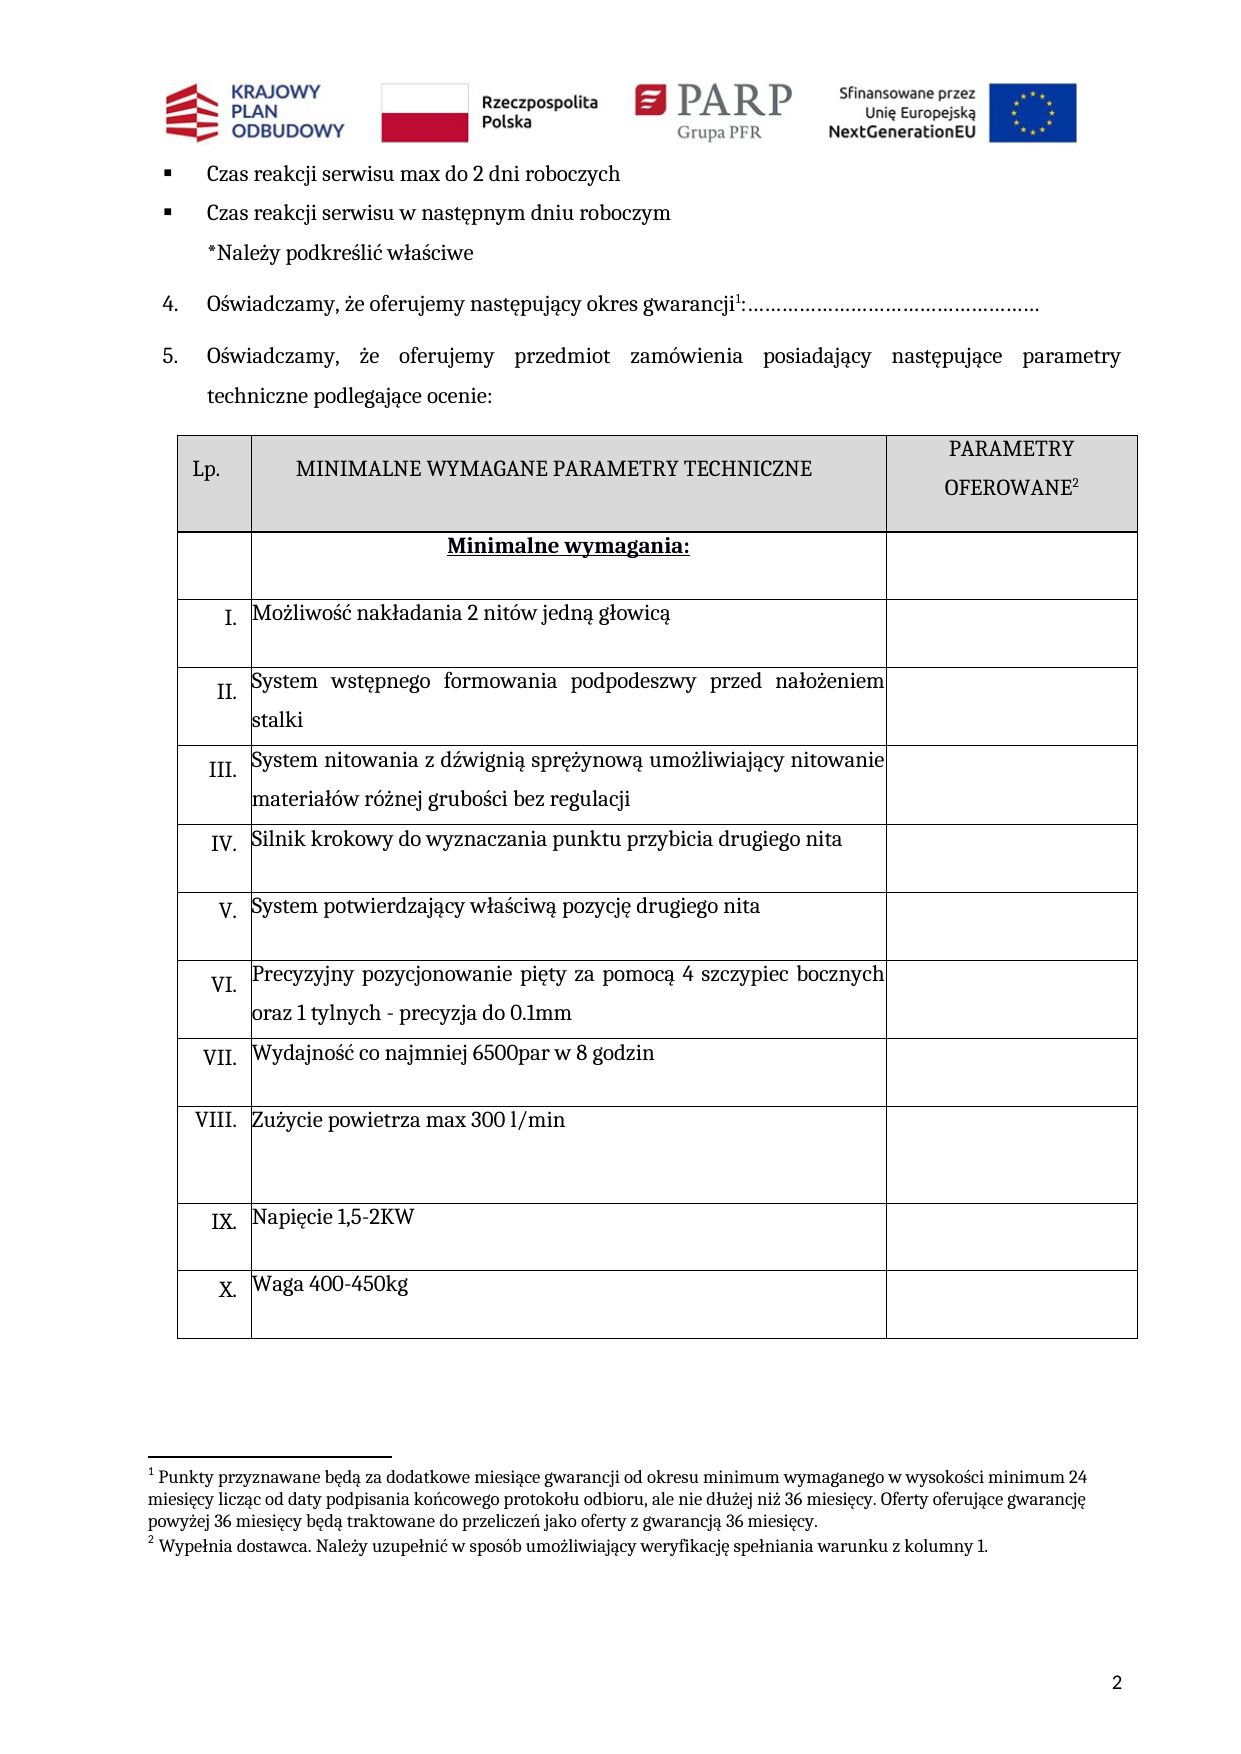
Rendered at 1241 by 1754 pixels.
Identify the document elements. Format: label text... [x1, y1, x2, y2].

table_cell Napięcie 1,5-2KW [252, 1204, 886, 1270]
list Oświadczamy, że oferujemy przedmiot zamówienia posiadający następujące parametry techniczne podlegające ocenie: [162, 343, 1122, 409]
table_header PARAMETRY OFEROWANE [887, 436, 1137, 531]
table_cell [887, 961, 1137, 1038]
table_cell [178, 668, 251, 745]
table_cell Wydajność co najmniej 6500par w 8 godzin [252, 1039, 886, 1106]
table_cell [887, 1204, 1137, 1270]
table_cell System potwierdzający właściwą pozycję drugiego nita [252, 893, 886, 959]
table_header Lp. [178, 436, 251, 531]
table_cell Silnik krokowy do wyznaczania punktu przybicia drugiego nita [252, 825, 886, 892]
table_cell Waga 400-450kg [252, 1271, 886, 1338]
table_cell [178, 1271, 251, 1338]
table_cell Precyzyjny pozycjonowanie pięty za pomocą 4 szczypiec bocznych oraz 1 tylnych - precyzja do 0.1mm [252, 961, 886, 1038]
table_cell [178, 1107, 251, 1203]
table_cell [178, 893, 251, 959]
table_cell Możliwość nakładania 2 nitów jedną głowicą [252, 600, 886, 667]
table_cell Minimalne wymagania: [252, 533, 886, 599]
table_cell [887, 600, 1137, 667]
table_cell [178, 746, 251, 824]
table_cell [887, 1039, 1137, 1106]
table_cell [887, 1271, 1137, 1338]
table_cell [887, 533, 1137, 599]
table_cell [178, 961, 251, 1038]
table_cell [178, 533, 251, 599]
table_cell [178, 1039, 251, 1106]
list Czas reakcji serwisu max do 2 dni roboczych [162, 160, 1122, 187]
table_cell System wstępnego formowania podpodeszwy przed nałożeniem stalki [252, 668, 886, 745]
table_cell [887, 825, 1137, 892]
table_cell System nitowania z dźwignią sprężynową umożliwiający nitowanie materiałów różnej grubości bez regulacji [252, 746, 886, 824]
table_cell [887, 893, 1137, 959]
table_cell [887, 1107, 1137, 1203]
table_cell Zużycie powietrza max 300 l/min [252, 1107, 886, 1203]
table_cell [178, 825, 251, 892]
table_header MINIMALNE WYMAGANE PARAMETRY TECHNICZNE [252, 436, 886, 531]
table_cell [887, 668, 1137, 745]
table_cell [887, 746, 1137, 824]
list Oświadczamy, że oferujemy następujący okres gwarancji:…………………………………………… [162, 291, 1122, 318]
list Czas reakcji serwisu w następnym dniu roboczym *Należy podkreślić właściwe [162, 200, 1122, 266]
table_cell [178, 1204, 251, 1270]
table_cell [178, 600, 251, 667]
